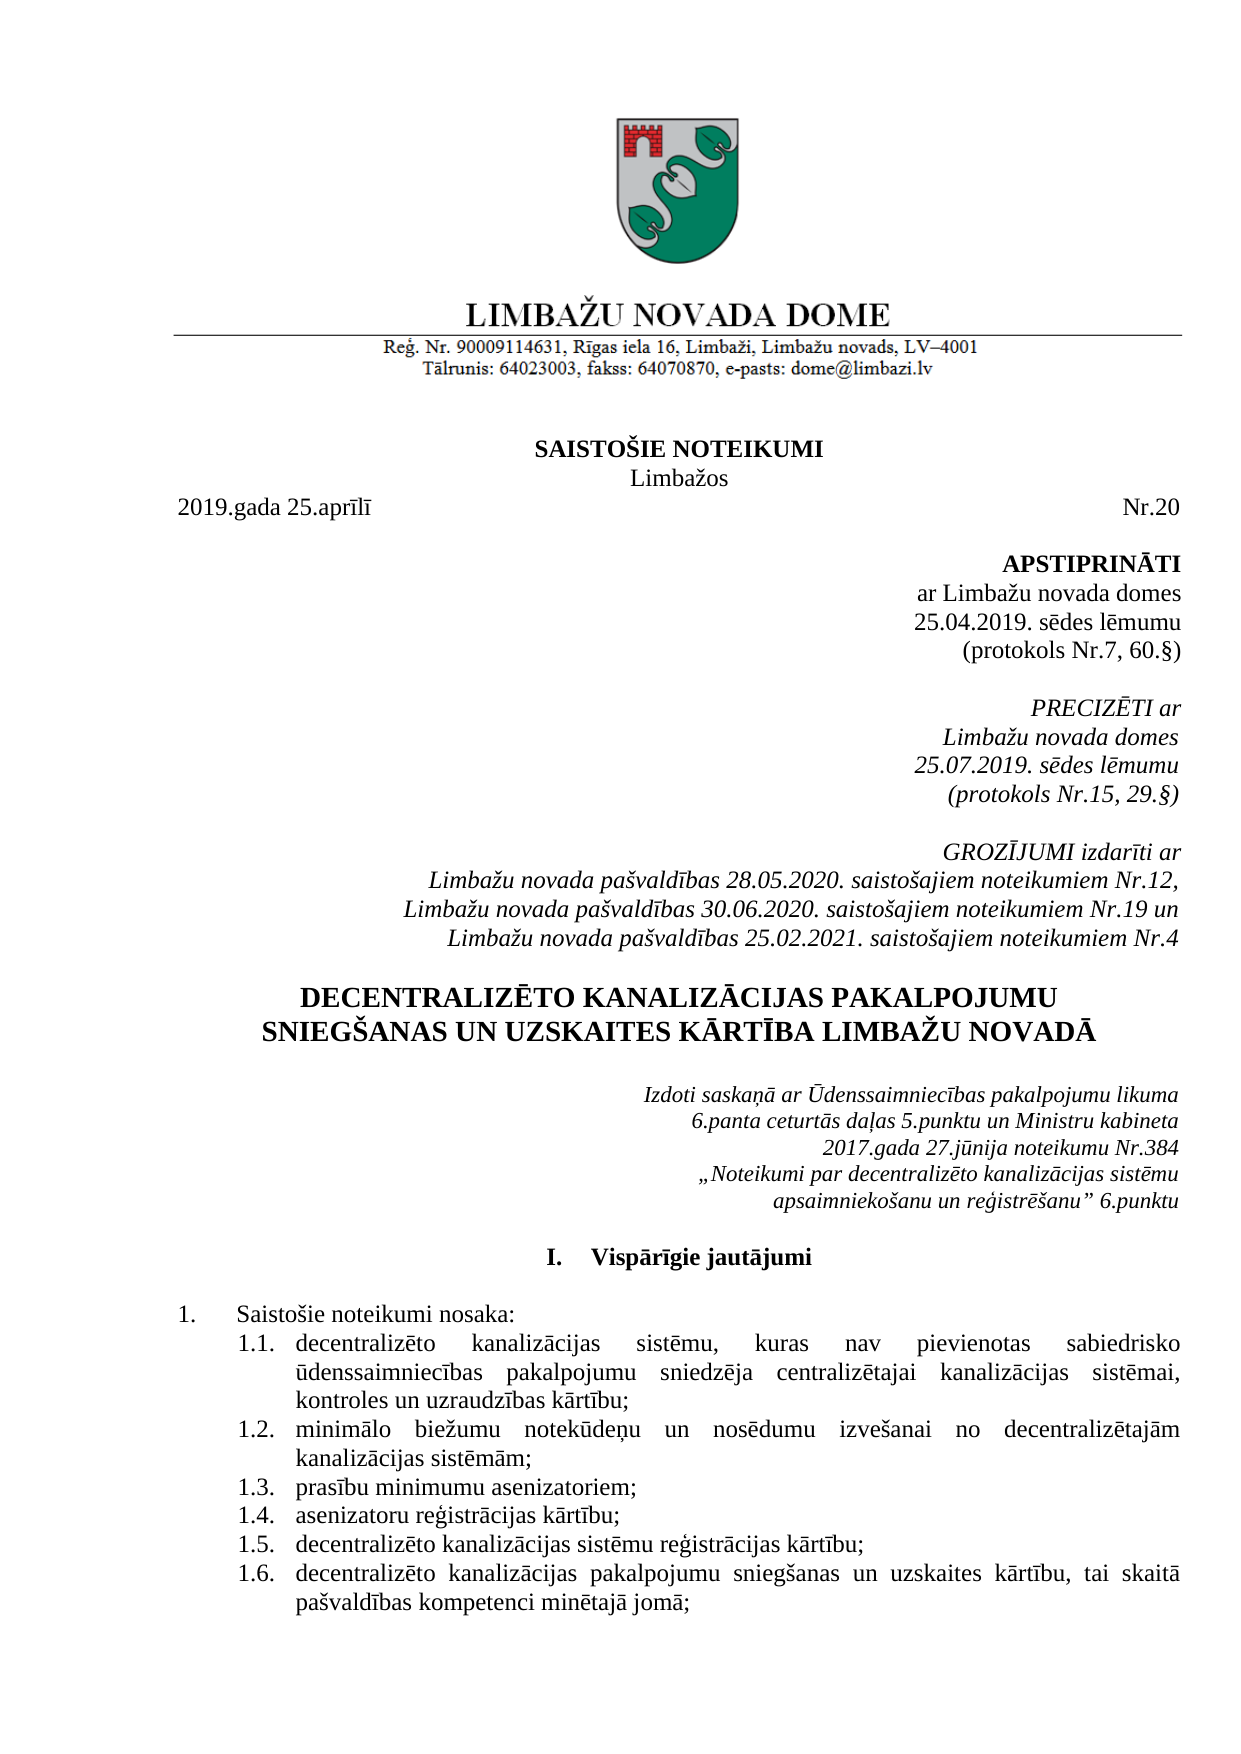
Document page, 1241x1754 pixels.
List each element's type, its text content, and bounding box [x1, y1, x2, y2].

text Izdoti saskaņā ar Ūdenssaimniecības pakalpojumu likuma 6.panta ceturtās daļas 5.punktu un Ministru kabineta 2017.gada 27.jūnija noteikumu Nr.384 „Noteikumi par decentralizēto kanalizācijas sistēmu apsaimniekošanu un reģistrēšanu” 6.punktu [177, 1081, 1181, 1213]
text (protokols Nr.7, 60.§) [177, 636, 1181, 664]
list decentralizēto kanalizācijas pakalpojumu sniegšanas un uzskaites kārtību, tai skaitā pašvaldības kompetenci minētajā jomā; [237, 1558, 1181, 1616]
text 25.07.2019. sēdes lēmumu [177, 751, 1181, 779]
list asenizatoru reģistrācijas kārtību; [237, 1501, 1181, 1529]
text DECENTRALIZĒTO KANALIZĀCIJAS PAKALPOJUMU [177, 981, 1181, 1014]
list Saistošie noteikumi nosaka: [177, 1299, 1181, 1328]
text Limbažu novada domes [177, 722, 1181, 751]
list prasību minimumu asenizatoriem; [237, 1472, 1181, 1501]
text Limbažu novada pašvaldības 25.02.2021. saistošajiem noteikumiem Nr.4 [177, 923, 1181, 952]
text GROZĪJUMI izdarīti ar [215, 837, 1181, 866]
text (protokols Nr.15, 29.§) [177, 779, 1181, 808]
text ar Limbažu novada domes [177, 578, 1181, 607]
text Limbažu novada pašvaldības 28.05.2020. saistošajiem noteikumiem Nr.12, [215, 866, 1181, 894]
list decentralizēto kanalizācijas sistēmu, kuras nav pievienotas sabiedrisko ūdenssaimniecības pakalpojumu sniedzēja centralizētajai kanalizācijas sistēmai, kontroles un uzraudzības kārtību; [237, 1328, 1181, 1414]
text 25.04.2019. sēdes lēmumu [177, 607, 1181, 636]
text SAISTOŠIE NOTEIKUMI [177, 434, 1181, 463]
text PRECIZĒTI ar [177, 693, 1181, 722]
text 2019.gada 25.aprīlī Nr.20 [177, 492, 1181, 521]
list decentralizēto kanalizācijas sistēmu reģistrācijas kārtību; [237, 1529, 1181, 1558]
text Limbažos [177, 463, 1181, 492]
picture [0, 0, 1234, 378]
list minimālo biežumu notekūdeņu un nosēdumu izvešanai no decentralizētajām kanalizācijas sistēmām; [237, 1414, 1181, 1472]
list Vispārīgie jautājumi [177, 1242, 1181, 1271]
text SNIEGŠANAS UN UZSKAITES KĀRTĪBA LIMBAŽU NOVADĀ [177, 1014, 1181, 1048]
text APSTIPRINĀTI [177, 549, 1181, 578]
text Limbažu novada pašvaldības 30.06.2020. saistošajiem noteikumiem Nr.19 un [215, 894, 1181, 923]
